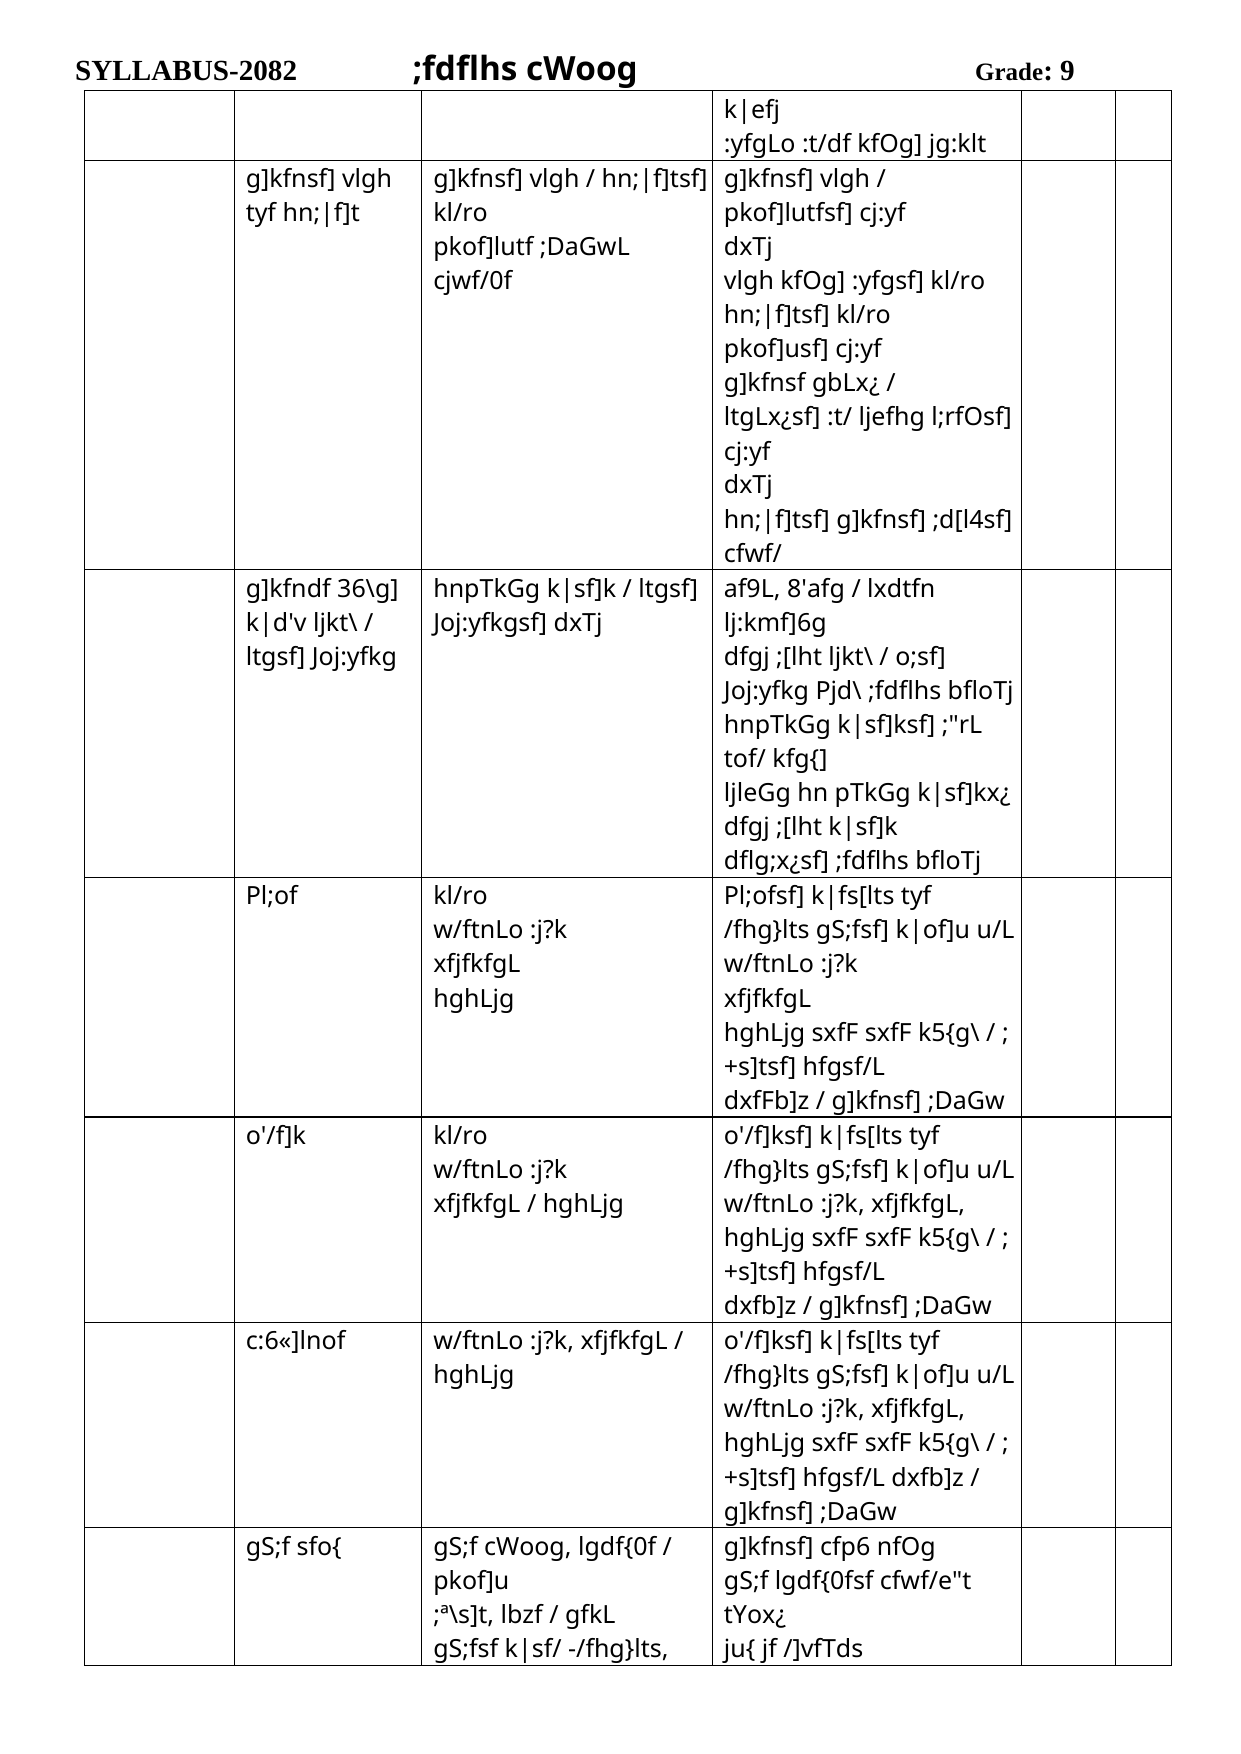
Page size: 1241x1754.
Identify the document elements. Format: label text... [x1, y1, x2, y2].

table_cell [1022, 161, 1115, 569]
table_cell [1022, 878, 1115, 1116]
table_cell kl/ro w/ftnLo :j?k xfjfkfgL / hghLjg [422, 1118, 712, 1322]
table_cell g]kfnsf] vlgh / hn;|f]tsf] kl/ro pkof]lutf ;DaGwL cjwf/0f [422, 161, 712, 569]
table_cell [235, 91, 421, 159]
table_cell c:6«]lnof [235, 1323, 421, 1527]
table_cell [1116, 1118, 1171, 1322]
table_cell af9L, 8'afg / lxdtfn lj:kmf]6g dfgj ;[lht ljkt\ / o;sf] Joj:yfkg Pjd\ ;fdflhs bfloTj hnpTkGg k|sf]ksf] ;"rL tof/ kfg{] ljleGg hn pTkGg k|sf]kx¿ dfgj ;[lht k|sf]k dflg;x¿sf] ;fdflhs bfloTj [713, 570, 1021, 877]
table_cell g]kfnsf] vlgh tyf hn;|f]t [235, 161, 421, 569]
table_cell [1116, 91, 1171, 159]
table_cell gS;f sfo{ [235, 1528, 421, 1664]
table_cell [1116, 161, 1171, 569]
table_cell [85, 1118, 234, 1322]
table_cell Pl;ofsf] k|fs[lts tyf /fhg}lts gS;fsf] k|of]u u/L w/ftnLo :j?k xfjfkfgL hghLjg sxfF sxfF k5{g\ / ;+s]tsf] hfgsf/L dxfFb]z / g]kfnsf] ;DaGw [713, 878, 1021, 1116]
table_cell [1022, 570, 1115, 877]
table_cell [85, 570, 234, 877]
table_cell hnpTkGg k|sf]k / ltgsf] Joj:yfkgsf] dxTj [422, 570, 712, 877]
table_cell [1022, 1528, 1115, 1664]
table_cell o'/f]k [235, 1118, 421, 1322]
table_cell [1022, 91, 1115, 159]
table_cell [1022, 1118, 1115, 1322]
table_cell o'/f]ksf] k|fs[lts tyf /fhg}lts gS;fsf] k|of]u u/L w/ftnLo :j?k, xfjfkfgL, hghLjg sxfF sxfF k5{g\ / ;+s]tsf] hfgsf/L dxfb]z / g]kfnsf] ;DaGw [713, 1323, 1021, 1527]
table_cell w/ftnLo :j?k, xfjfkfgL / hghLjg [422, 1323, 712, 1527]
table_cell [85, 878, 234, 1116]
table_cell o'/f]ksf] k|fs[lts tyf /fhg}lts gS;fsf] k|of]u u/L w/ftnLo :j?k, xfjfkfgL, hghLjg sxfF sxfF k5{g\ / ;+s]tsf] hfgsf/L dxfb]z / g]kfnsf] ;DaGw [713, 1118, 1021, 1322]
table_cell kl/ro w/ftnLo :j?k xfjfkfgL hghLjg [422, 878, 712, 1116]
table_cell [1116, 1528, 1171, 1664]
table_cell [713, 1528, 1021, 1664]
table_cell [1022, 1323, 1115, 1527]
table_cell [85, 91, 234, 159]
table_cell g]kfndf 36\g] k|d'v ljkt\ / ltgsf] Joj:yfkg [235, 570, 421, 877]
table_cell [422, 91, 712, 159]
table_cell [1116, 878, 1171, 1116]
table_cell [713, 91, 1021, 159]
table_cell [1116, 1323, 1171, 1527]
table_cell [85, 1323, 234, 1527]
table_cell [85, 161, 234, 569]
table_cell g]kfnsf] vlgh / pkof]lutfsf] cj:yf dxTj vlgh kfOg] :yfgsf] kl/ro hn;|f]tsf] kl/ro pkof]usf] cj:yf g]kfnsf gbLx¿ / ltgLx¿sf] :t/ ljefhg l;rfOsf] cj:yf dxTj hn;|f]tsf] g]kfnsf] ;d[l4sf] cfwf/ [713, 161, 1021, 569]
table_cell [422, 1528, 712, 1664]
table_cell Pl;of [235, 878, 421, 1116]
table_cell [1116, 570, 1171, 877]
table_cell [85, 1528, 234, 1664]
